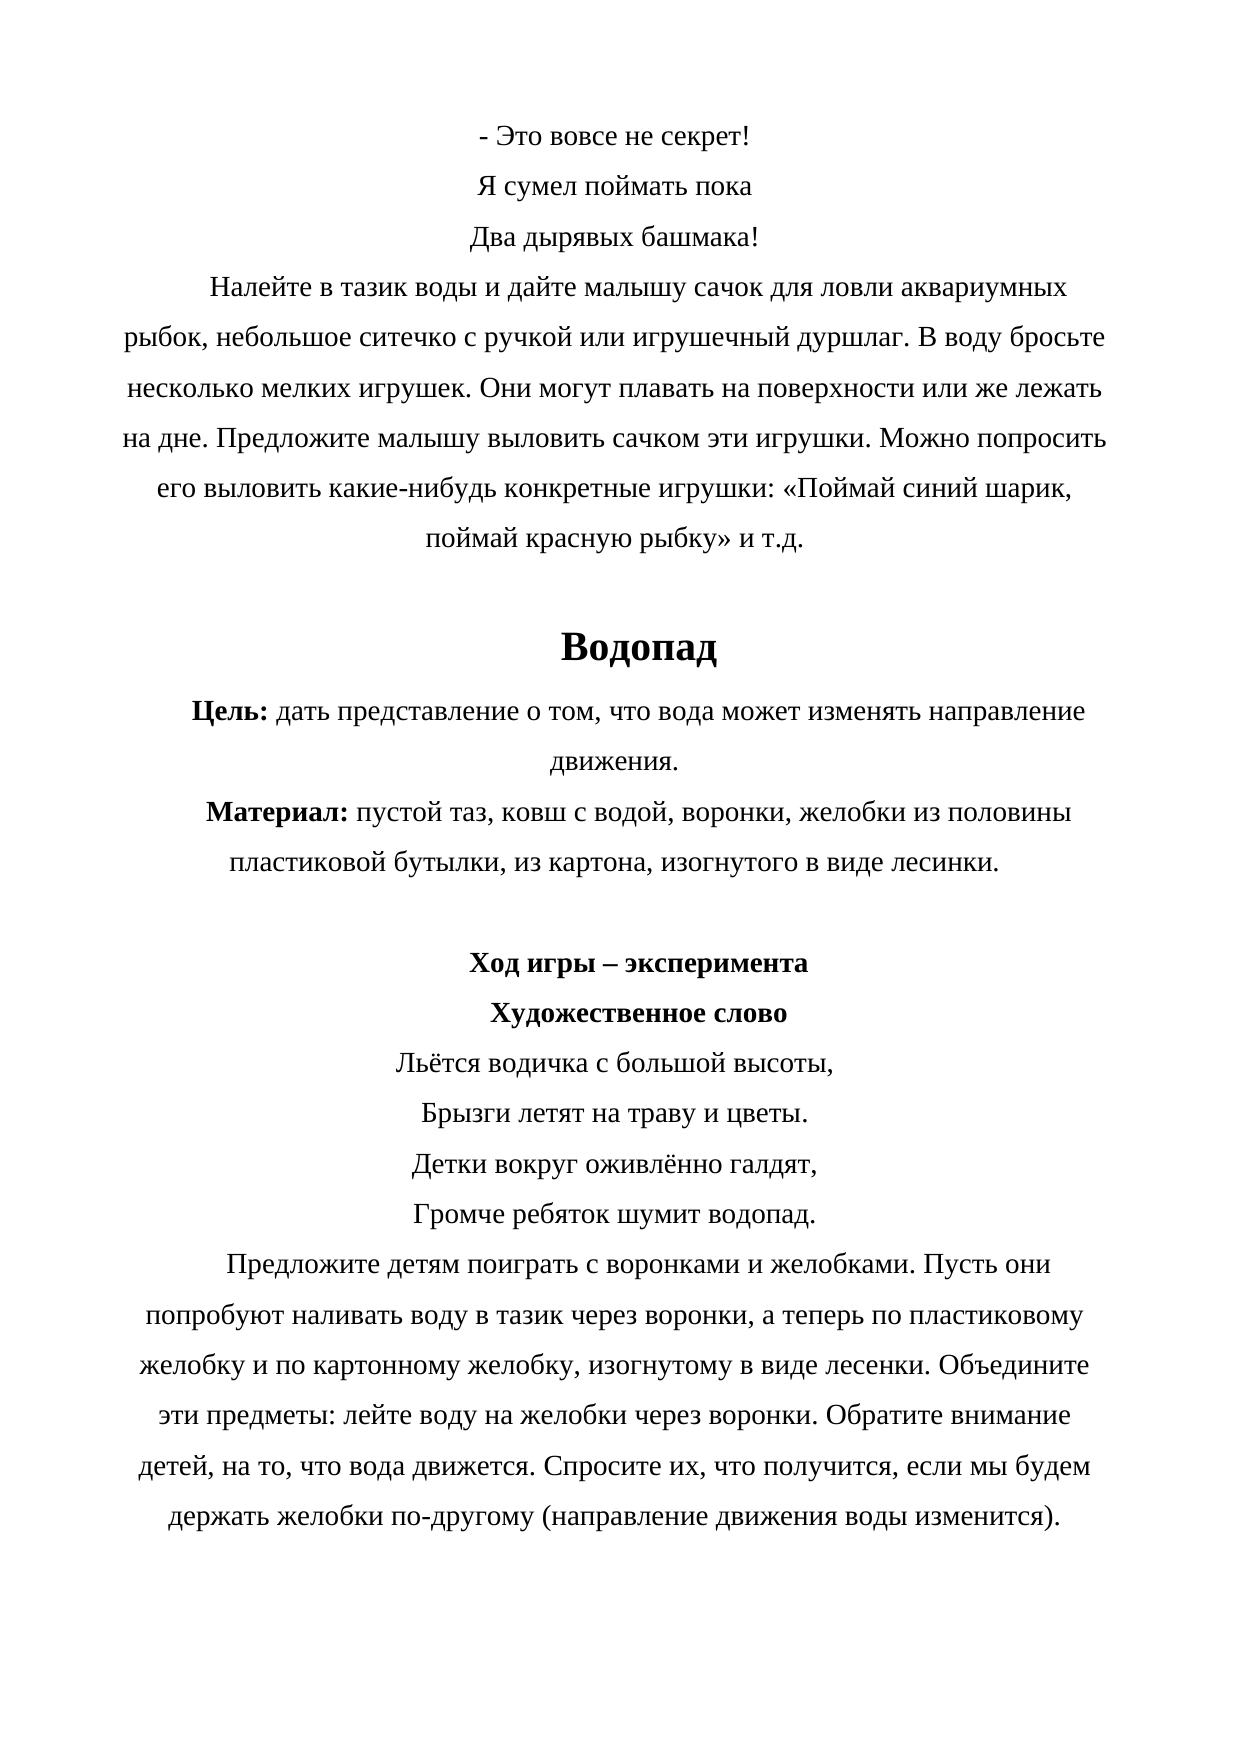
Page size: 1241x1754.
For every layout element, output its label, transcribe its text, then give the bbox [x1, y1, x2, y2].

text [118, 118, 1111, 252]
text Ход игры – эксперимента [118, 945, 1111, 978]
text Художественное слово Льётся водичка с большой высоты, Брызги летят на траву и цветы. Детки вокруг оживлённо галдят, Громче ребяток шумит водопад. [118, 995, 1111, 1230]
text Налейте в тазик воды и дайте малышу сачок для ловли аквариумных рыбок, небольшое ситечко с ручкой или игрушечный дуршлаг. В воду бросьте несколько мелких игрушек. Они могут плавать на поверхности или же лежать на дне. Предложите малышу выловить сачком эти игрушки. Можно попросить его выловить какие-нибудь конкретные игрушки: «Поймай синий шарик, поймай красную рыбку» и т.д. [118, 269, 1111, 554]
text Водопад [118, 621, 1111, 669]
text Предложите детям поиграть с воронками и желобками. Пусть они попробуют наливать воду в тазик через воронки, а теперь по пластиковому желобку и по картонному желобку, изогнутому в виде лесенки. Объедините эти предметы: лейте воду на желобки через воронки. Обратите внимание детей, на то, что вода движется. Спросите их, что получится, если мы будем держать желобки по-другому (направление движения воды изменится). [118, 1247, 1111, 1532]
text Цель: дать представление о том, что вода может изменять направление движения. [118, 693, 1111, 777]
text Материал: пустой таз, ковш с водой, воронки, желобки из половины пластиковой бутылки, из картона, изогнутого в виде лесинки. [118, 794, 1111, 878]
